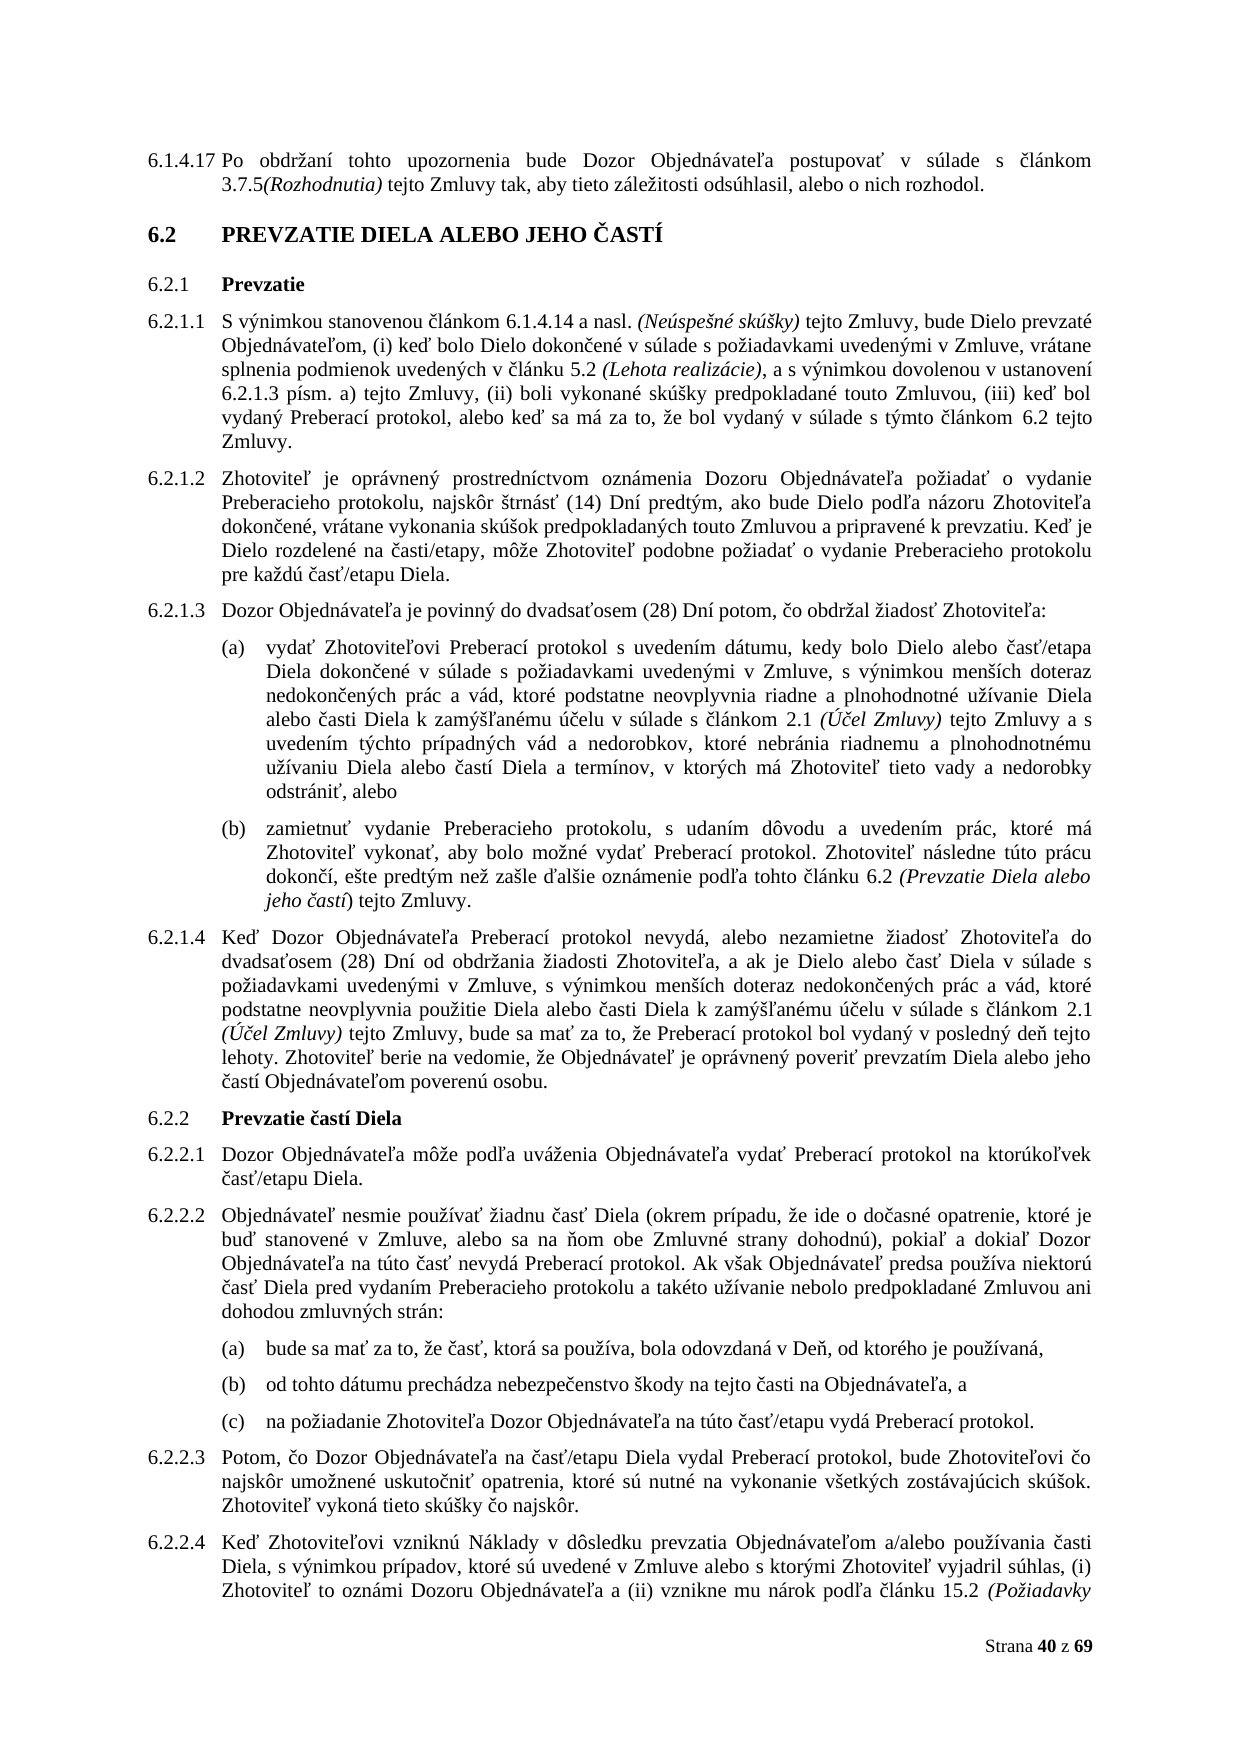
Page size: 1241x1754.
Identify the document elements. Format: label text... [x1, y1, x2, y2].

list na požiadanie Zhotoviteľa Dozor Objednávateľa na túto časť/etapu vydá Preberací protokol. [221, 1409, 1093, 1433]
list Po obdržaní tohto upozornenia bude Dozor Objednávateľa postupovať v súlade s článkom 3.7.5(Rozhodnutia) tejto Zmluvy tak, aby tieto záležitosti odsúhlasil, alebo o nich rozhodol. [148, 148, 1093, 196]
list Dozor Objednávateľa je povinný do dvadsaťosem (28) Dní potom, čo obdržal žiadosť Zhotoviteľa: [148, 598, 1093, 622]
list zamietnuť vydanie Preberacieho protokolu, s udaním dôvodu a uvedením prác, ktoré má Zhotoviteľ vykonať, aby bolo možné vydať Preberací protokol. Zhotoviteľ následne túto prácu dokončí, ešte predtým než zašle ďalšie oznámenie podľa tohto článku 6.2 (Prevzatie Diela alebo jeho častí) tejto Zmluvy. [221, 816, 1093, 912]
list Prevzatie častí Diela [148, 1106, 1093, 1129]
list Objednávateľ nesmie používať žiadnu časť Diela (okrem prípadu, že ide o dočasné opatrenie, ktoré je buď stanovené v Zmluve, alebo sa na ňom obe Zmluvné strany dohodnú), pokiaľ a dokiaľ Dozor Objednávateľa na túto časť nevydá Preberací protokol. Ak však Objednávateľ predsa používa niektorú časť Diela pred vydaním Preberacieho protokolu a takéto užívanie nebolo predpokladané Zmluvou ani dohodou zmluvných strán: [148, 1203, 1093, 1323]
list Prevzatie [148, 272, 1093, 296]
list Dozor Objednávateľa môže podľa uváženia Objednávateľa vydať Preberací protokol na ktorúkoľvek časť/etapu Diela. [148, 1142, 1093, 1190]
list Keď Dozor Objednávateľa Preberací protokol nevydá, alebo nezamietne žiadosť Zhotoviteľa do dvadsaťosem (28) Dní od obdržania žiadosti Zhotoviteľa, a ak je Dielo alebo časť Diela v súlade s požiadavkami uvedenými v Zmluve, s výnimkou menších doteraz nedokončených prác a vád, ktoré podstatne neovplyvnia použitie Diela alebo časti Diela k zamýšľanému účelu v súlade s článkom 2.1 (Účel Zmluvy) tejto Zmluvy, bude sa mať za to, že Preberací protokol bol vydaný v posledný deň tejto lehoty. Zhotoviteľ berie na vedomie, že Objednávateľ je oprávnený poveriť prevzatím Diela alebo jeho častí Objednávateľom poverenú osobu. [148, 924, 1093, 1093]
list od tohto dátumu prechádza nebezpečenstvo škody na tejto časti na Objednávateľa, a [221, 1372, 1093, 1396]
list Zhotoviteľ je oprávnený prostredníctvom oznámenia Dozoru Objednávateľa požiadať o vydanie Preberacieho protokolu, najskôr štrnásť (14) Dní predtým, ako bude Dielo podľa názoru Zhotoviteľa dokončené, vrátane vykonania skúšok predpokladaných touto Zmluvou a pripravené k prevzatiu. Keď je Dielo rozdelené na časti/etapy, môže Zhotoviteľ podobne požiadať o vydanie Preberacieho protokolu pre každú časť/etapu Diela. [148, 466, 1093, 586]
list PREVZATIE DIELA ALEBO JEHO ČASTÍ [148, 221, 1093, 247]
list vydať Zhotoviteľovi Preberací protokol s uvedením dátumu, kedy bolo Dielo alebo časť/etapa Diela dokončené v súlade s požiadavkami uvedenými v Zmluve, s výnimkou menších doteraz nedokončených prác a vád, ktoré podstatne neovplyvnia riadne a plnohodnotné užívanie Diela alebo časti Diela k zamýšľanému účelu v súlade s článkom 2.1 (Účel Zmluvy) tejto Zmluvy a s uvedením týchto prípadných vád a nedorobkov, ktoré nebránia riadnemu a plnohodnotnému užívaniu Diela alebo častí Diela a termínov, v ktorých má Zhotoviteľ tieto vady a nedorobky odstrániť, alebo [221, 635, 1093, 803]
list S výnimkou stanovenou článkom 6.1.4.14 a nasl. (Neúspešné skúšky) tejto Zmluvy, bude Dielo prevzaté Objednávateľom, (i) keď bolo Dielo dokončené v súlade s požiadavkami uvedenými v Zmluve, vrátane splnenia podmienok uvedených v článku 5.2 (Lehota realizácie), a s výnimkou dovolenou v ustanovení 6.2.1.3 písm. a) tejto Zmluvy, (ii) boli vykonané skúšky predpokladané touto Zmluvou, (iii) keď bol vydaný Preberací protokol, alebo keď sa má za to, že bol vydaný v súlade s týmto článkom 6.2 tejto Zmluvy. [148, 309, 1093, 453]
list Potom, čo Dozor Objednávateľa na časť/etapu Diela vydal Preberací protokol, bude Zhotoviteľovi čo najskôr umožnené uskutočniť opatrenia, ktoré sú nutné na vykonanie všetkých zostávajúcich skúšok. Zhotoviteľ vykoná tieto skúšky čo najskôr. [148, 1445, 1093, 1517]
list bude sa mať za to, že časť, ktorá sa používa, bola odovzdaná v Deň, od ktorého je používaná, [221, 1336, 1093, 1359]
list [148, 1530, 1093, 1602]
